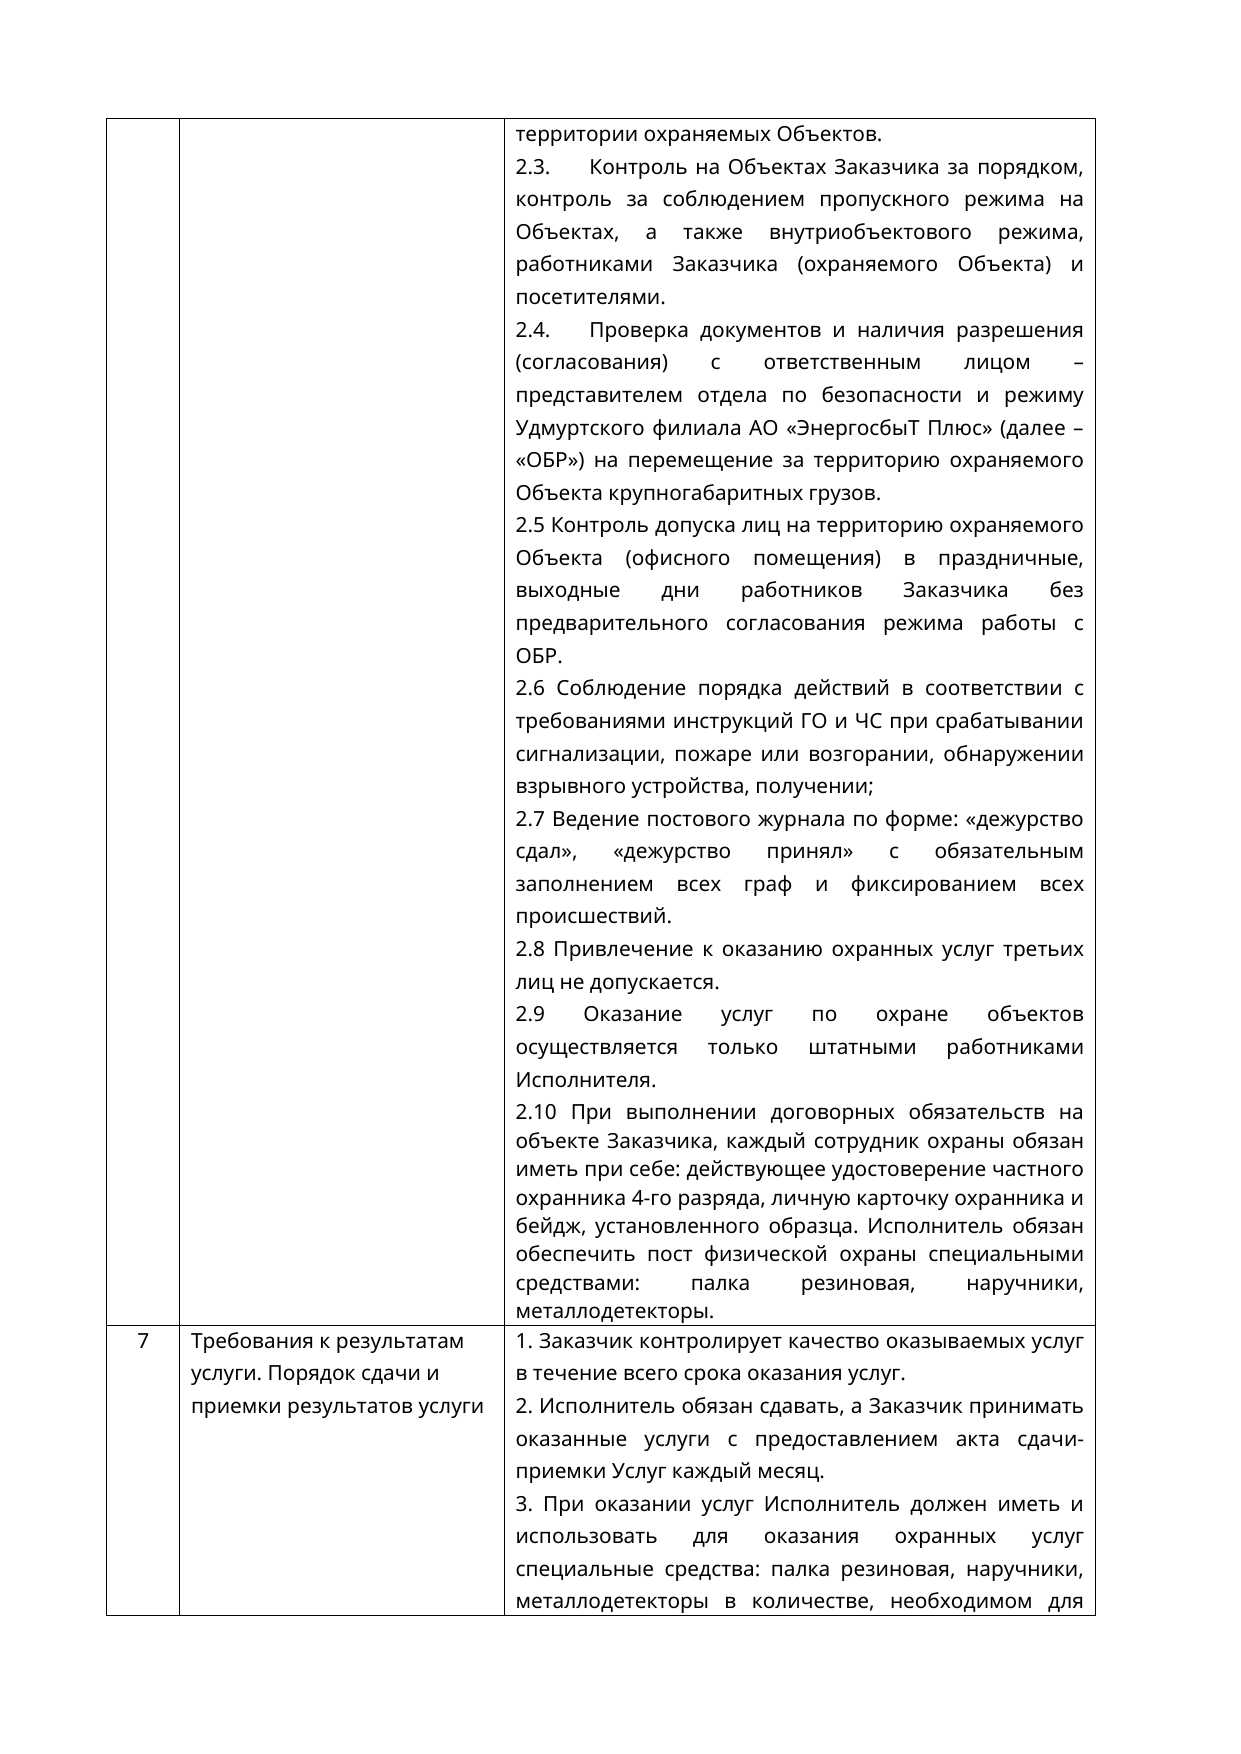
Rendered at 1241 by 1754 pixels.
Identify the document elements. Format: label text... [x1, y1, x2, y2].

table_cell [180, 119, 504, 1325]
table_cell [180, 1326, 504, 1615]
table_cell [505, 1326, 1095, 1615]
table_cell 7 [107, 1326, 179, 1615]
table_cell 6 [107, 119, 179, 1325]
